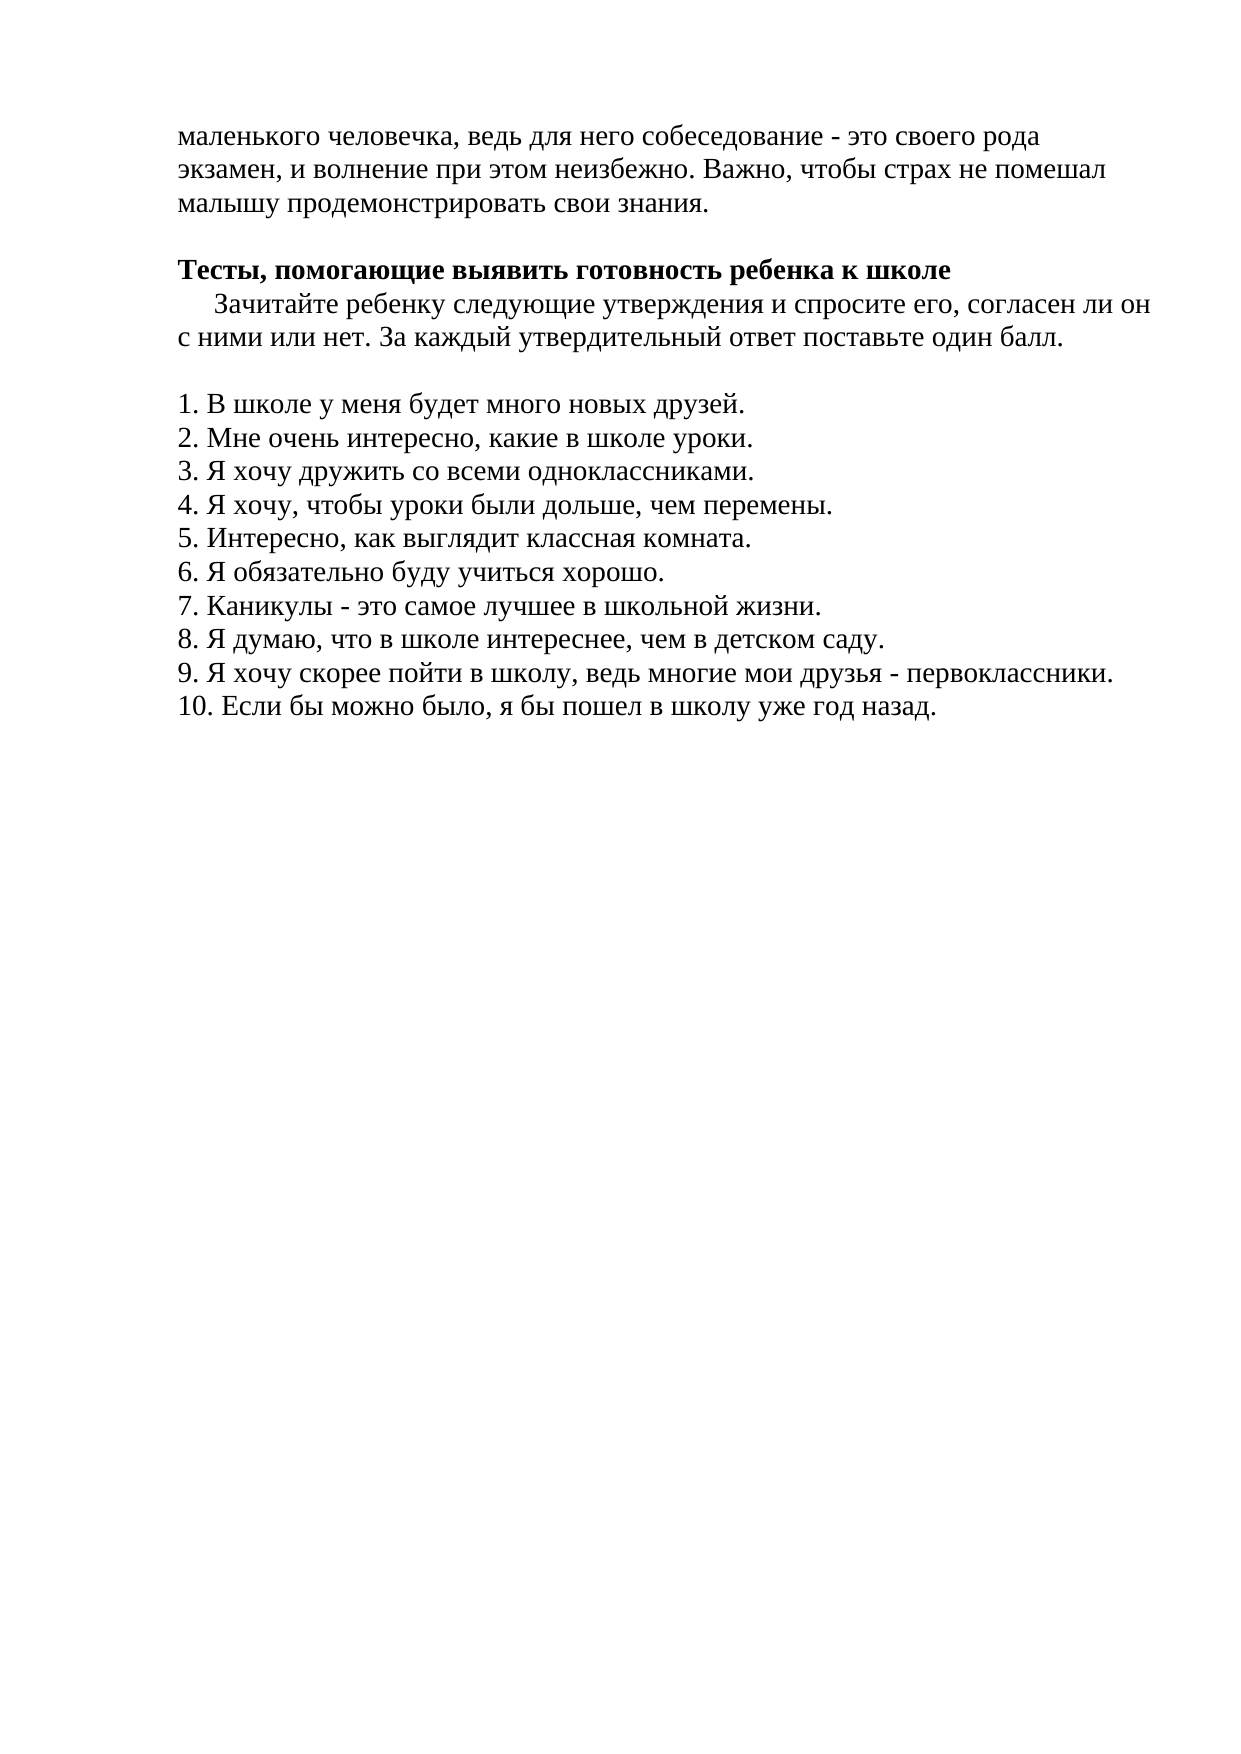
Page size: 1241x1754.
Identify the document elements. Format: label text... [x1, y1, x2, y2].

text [177, 118, 1152, 219]
text Тесты, помогающие выявить готовность ребенка к школе [177, 252, 1152, 286]
text Зачитайте ребенку следующие утверждения и спросите его, согласен ли он с ними или нет. За каждый утвердительный ответ поставьте один балл. 1. В школе у меня будет много новых друзей. 2. Мне очень интересно, какие в школе уроки. 3. Я хочу дружить со всеми одноклассниками. 4. Я хочу, чтобы уроки были дольше, чем перемены. 5. Интересно, как выглядит классная комната. 6. Я обязательно буду учиться хорошо. 7. Каникулы - это самое лучшее в школьной жизни. 8. Я думаю, что в школе интереснее, чем в детском саду. 9. Я хочу скорее пойти в школу, ведь многие мои друзья - первоклассники. 10. Если бы можно было, я бы пошел в школу уже год назад. [177, 286, 1152, 722]
